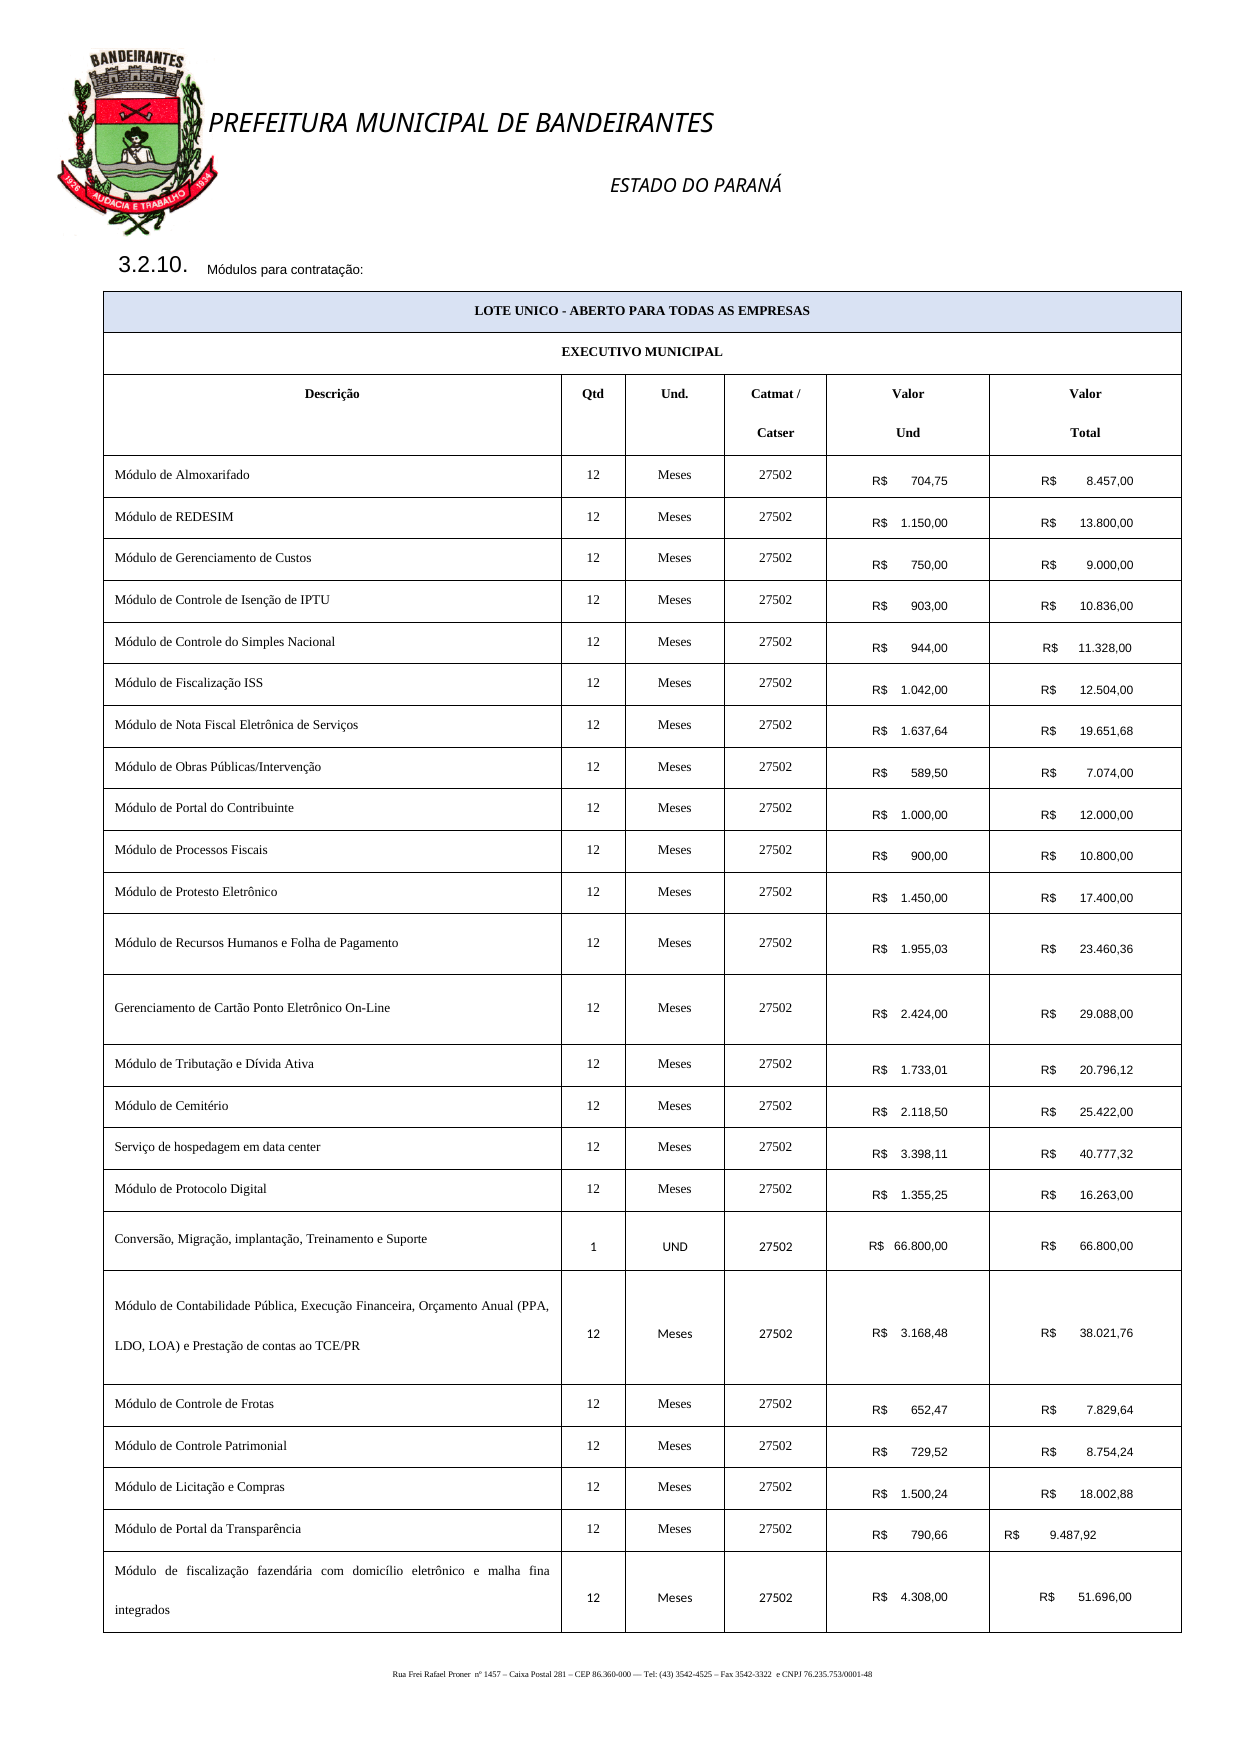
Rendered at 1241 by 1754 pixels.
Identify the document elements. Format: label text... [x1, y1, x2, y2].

table_cell Und. [626, 375, 724, 455]
picture [213, 115, 220, 123]
table_cell Descrição [104, 375, 561, 455]
table_cell R$ 750,00 [827, 539, 989, 580]
table_cell 12 [562, 975, 625, 1043]
table_cell R$ 10.836,00 [990, 581, 1181, 622]
table_cell R$ 1.955,03 [827, 914, 989, 974]
table_cell Meses [626, 914, 724, 974]
table_cell Módulo de Fiscalização ISS [104, 664, 561, 705]
table_cell Meses [626, 664, 724, 705]
table_cell 12 [562, 539, 625, 580]
table_cell Meses [626, 1427, 724, 1467]
table_cell 27502 [725, 539, 826, 580]
table_cell Módulo de Protocolo Digital [104, 1170, 561, 1211]
table_cell R$ 2.424,00 [827, 975, 989, 1043]
table_cell R$ 2.118,50 [827, 1087, 989, 1127]
table_cell Módulo de Portal da Transparência [104, 1510, 561, 1551]
table_cell 27502 [725, 581, 826, 622]
table_cell R$ 7.074,00 [990, 748, 1181, 788]
table_cell R$ 40.777,32 [990, 1128, 1181, 1169]
table_header LOTE UNICO - ABERTO PARA TODAS AS EMPRESAS [104, 292, 1181, 332]
table_cell R$ 9.487,92 [990, 1510, 1181, 1551]
table_cell Conversão, Migração, implantação, Treinamento e Suporte [104, 1212, 561, 1270]
table_cell Módulo de Nota Fiscal Eletrônica de Serviços [104, 706, 561, 747]
table_cell 27502 [725, 748, 826, 788]
table_cell Módulo de Cemitério [104, 1087, 561, 1127]
table_cell R$ 790,66 [827, 1510, 989, 1551]
table_cell R$ 11.328,00 [990, 623, 1181, 663]
table_cell Meses [626, 1510, 724, 1551]
table_cell R$ 12.504,00 [990, 664, 1181, 705]
table_cell 12 [562, 873, 625, 913]
table_cell Serviço de hospedagem em data center [104, 1128, 561, 1169]
table_cell 27502 [725, 1552, 826, 1632]
table_cell 27502 [725, 623, 826, 663]
table_cell Meses [626, 623, 724, 663]
table_cell Módulo de Portal do Contribuinte [104, 789, 561, 830]
table_cell 12 [562, 1552, 625, 1632]
table_cell 27502 [725, 1385, 826, 1426]
table_cell Meses [626, 1087, 724, 1127]
table_cell R$ 1.042,00 [827, 664, 989, 705]
table_cell R$ 25.422,00 [990, 1087, 1181, 1127]
table_cell 12 [562, 789, 625, 830]
table_cell R$ 1.637,64 [827, 706, 989, 747]
table_cell R$ 1.000,00 [827, 789, 989, 830]
table_cell Módulo de Almoxarifado [104, 456, 561, 497]
table_cell 12 [562, 1510, 625, 1551]
table_cell Meses [626, 1128, 724, 1169]
table_cell 27502 [725, 1271, 826, 1384]
table_cell 27502 [725, 873, 826, 913]
table_cell 12 [562, 1170, 625, 1211]
table_cell Módulo de Obras Públicas/Intervenção [104, 748, 561, 788]
table_cell R$ 7.829,64 [990, 1385, 1181, 1426]
table_cell R$ 10.800,00 [990, 831, 1181, 872]
table_cell 27502 [725, 1510, 826, 1551]
table_cell 12 [562, 581, 625, 622]
table_cell R$ 16.263,00 [990, 1170, 1181, 1211]
table_cell R$ 903,00 [827, 581, 989, 622]
table_cell Meses [626, 789, 724, 830]
table_cell 1 [562, 1212, 625, 1270]
table_cell EXECUTIVO MUNICIPAL [104, 333, 1181, 374]
table_cell Meses [626, 456, 724, 497]
table_cell R$ 18.002,88 [990, 1468, 1181, 1509]
table_cell Módulo de Gerenciamento de Custos [104, 539, 561, 580]
table_cell Meses [626, 539, 724, 580]
table_cell Valor Total [990, 375, 1181, 455]
table_cell R$ 900,00 [827, 831, 989, 872]
table_cell R$ 66.800,00 [990, 1212, 1181, 1270]
table_cell Módulo de Recursos Humanos e Folha de Pagamento [104, 914, 561, 974]
table_cell 27502 [725, 1468, 826, 1509]
table_cell 27502 [725, 1087, 826, 1127]
table_cell 27502 [725, 1427, 826, 1467]
table_cell 12 [562, 456, 625, 497]
table_cell R$ 1.450,00 [827, 873, 989, 913]
table_cell 27502 [725, 664, 826, 705]
table_cell Módulo de Tributação e Dívida Ativa [104, 1045, 561, 1086]
table_cell 27502 [725, 498, 826, 538]
table_cell 27502 [725, 914, 826, 974]
table_cell 27502 [725, 789, 826, 830]
table_cell 12 [562, 1128, 625, 1169]
table_cell 12 [562, 914, 625, 974]
table_cell R$ 729,52 [827, 1427, 989, 1467]
table_cell 12 [562, 498, 625, 538]
table_cell R$ 9.000,00 [990, 539, 1181, 580]
table_cell R$ 652,47 [827, 1385, 989, 1426]
table_cell R$ 23.460,36 [990, 914, 1181, 974]
table_cell R$ 51.696,00 [990, 1552, 1181, 1632]
table_cell Módulo de REDESIM [104, 498, 561, 538]
table_cell R$ 8.457,00 [990, 456, 1181, 497]
table_cell 12 [562, 623, 625, 663]
picture [55, 48, 220, 245]
table_cell 12 [562, 664, 625, 705]
table_cell 27502 [725, 975, 826, 1043]
table_cell R$ 12.000,00 [990, 789, 1181, 830]
list Módulos para contratação: [118, 251, 1092, 277]
table_cell R$ 589,50 [827, 748, 989, 788]
table_cell Módulo de Contabilidade Pública, Execução Financeira, Orçamento Anual (PPA, LDO, LOA) e Prestação de contas ao TCE/PR [104, 1271, 561, 1384]
table_cell 27502 [725, 456, 826, 497]
table_cell R$ 20.796,12 [990, 1045, 1181, 1086]
table_cell 12 [562, 1385, 625, 1426]
table_cell 27502 [725, 1212, 826, 1270]
table_cell Módulo de Controle de Isenção de IPTU [104, 581, 561, 622]
table_cell Gerenciamento de Cartão Ponto Eletrônico On-Line [104, 975, 561, 1043]
table_cell 12 [562, 706, 625, 747]
table_cell 12 [562, 1087, 625, 1127]
table_cell R$ 1.500,24 [827, 1468, 989, 1509]
table_cell 12 [562, 1271, 625, 1384]
table_cell 12 [562, 1427, 625, 1467]
table_cell 27502 [725, 1170, 826, 1211]
table_cell R$ 944,00 [827, 623, 989, 663]
table_cell Catmat / Catser [725, 375, 826, 455]
table_cell R$ 29.088,00 [990, 975, 1181, 1043]
table_cell 27502 [725, 1045, 826, 1086]
table_cell Meses [626, 1468, 724, 1509]
table_cell Meses [626, 831, 724, 872]
table_cell R$ 8.754,24 [990, 1427, 1181, 1467]
table_cell Valor Und [827, 375, 989, 455]
table_cell Módulo de Processos Fiscais [104, 831, 561, 872]
table_cell R$ 66.800,00 [827, 1212, 989, 1270]
table_cell R$ 19.651,68 [990, 706, 1181, 747]
table_cell R$ 17.400,00 [990, 873, 1181, 913]
table_cell Módulo de Protesto Eletrônico [104, 873, 561, 913]
table_cell R$ 1.733,01 [827, 1045, 989, 1086]
table_cell 27502 [725, 831, 826, 872]
table_cell Meses [626, 1385, 724, 1426]
table_cell Meses [626, 581, 724, 622]
table_cell R$ 13.800,00 [990, 498, 1181, 538]
table_cell R$ 1.150,00 [827, 498, 989, 538]
table_cell 12 [562, 1468, 625, 1509]
table_cell 12 [562, 748, 625, 788]
table_cell Meses [626, 1552, 724, 1632]
table_cell Meses [626, 1045, 724, 1086]
table_cell R$ 704,75 [827, 456, 989, 497]
table_cell Meses [626, 975, 724, 1043]
table_cell Módulo de fiscalização fazendária com domicílio eletrônico e malha fina integrados [104, 1552, 561, 1632]
table_cell Meses [626, 1170, 724, 1211]
table_cell 27502 [725, 1128, 826, 1169]
table_cell R$ 38.021,76 [990, 1271, 1181, 1384]
table_cell Meses [626, 1271, 724, 1384]
table_cell Módulo de Controle de Frotas [104, 1385, 561, 1426]
table_cell 12 [562, 831, 625, 872]
table_cell Meses [626, 748, 724, 788]
table_cell 12 [562, 1045, 625, 1086]
table_cell UND [626, 1212, 724, 1270]
table_cell 27502 [725, 706, 826, 747]
table_cell Meses [626, 498, 724, 538]
table_cell Qtd [562, 375, 625, 455]
table_cell Módulo de Controle do Simples Nacional [104, 623, 561, 663]
table_cell Módulo de Licitação e Compras [104, 1468, 561, 1509]
table_cell Módulo de Controle Patrimonial [104, 1427, 561, 1467]
table_cell Meses [626, 706, 724, 747]
table_cell R$ 3.168,48 [827, 1271, 989, 1384]
table_cell Meses [626, 873, 724, 913]
table_cell R$ 4.308,00 [827, 1552, 989, 1632]
table_cell R$ 3.398,11 [827, 1128, 989, 1169]
table_cell R$ 1.355,25 [827, 1170, 989, 1211]
